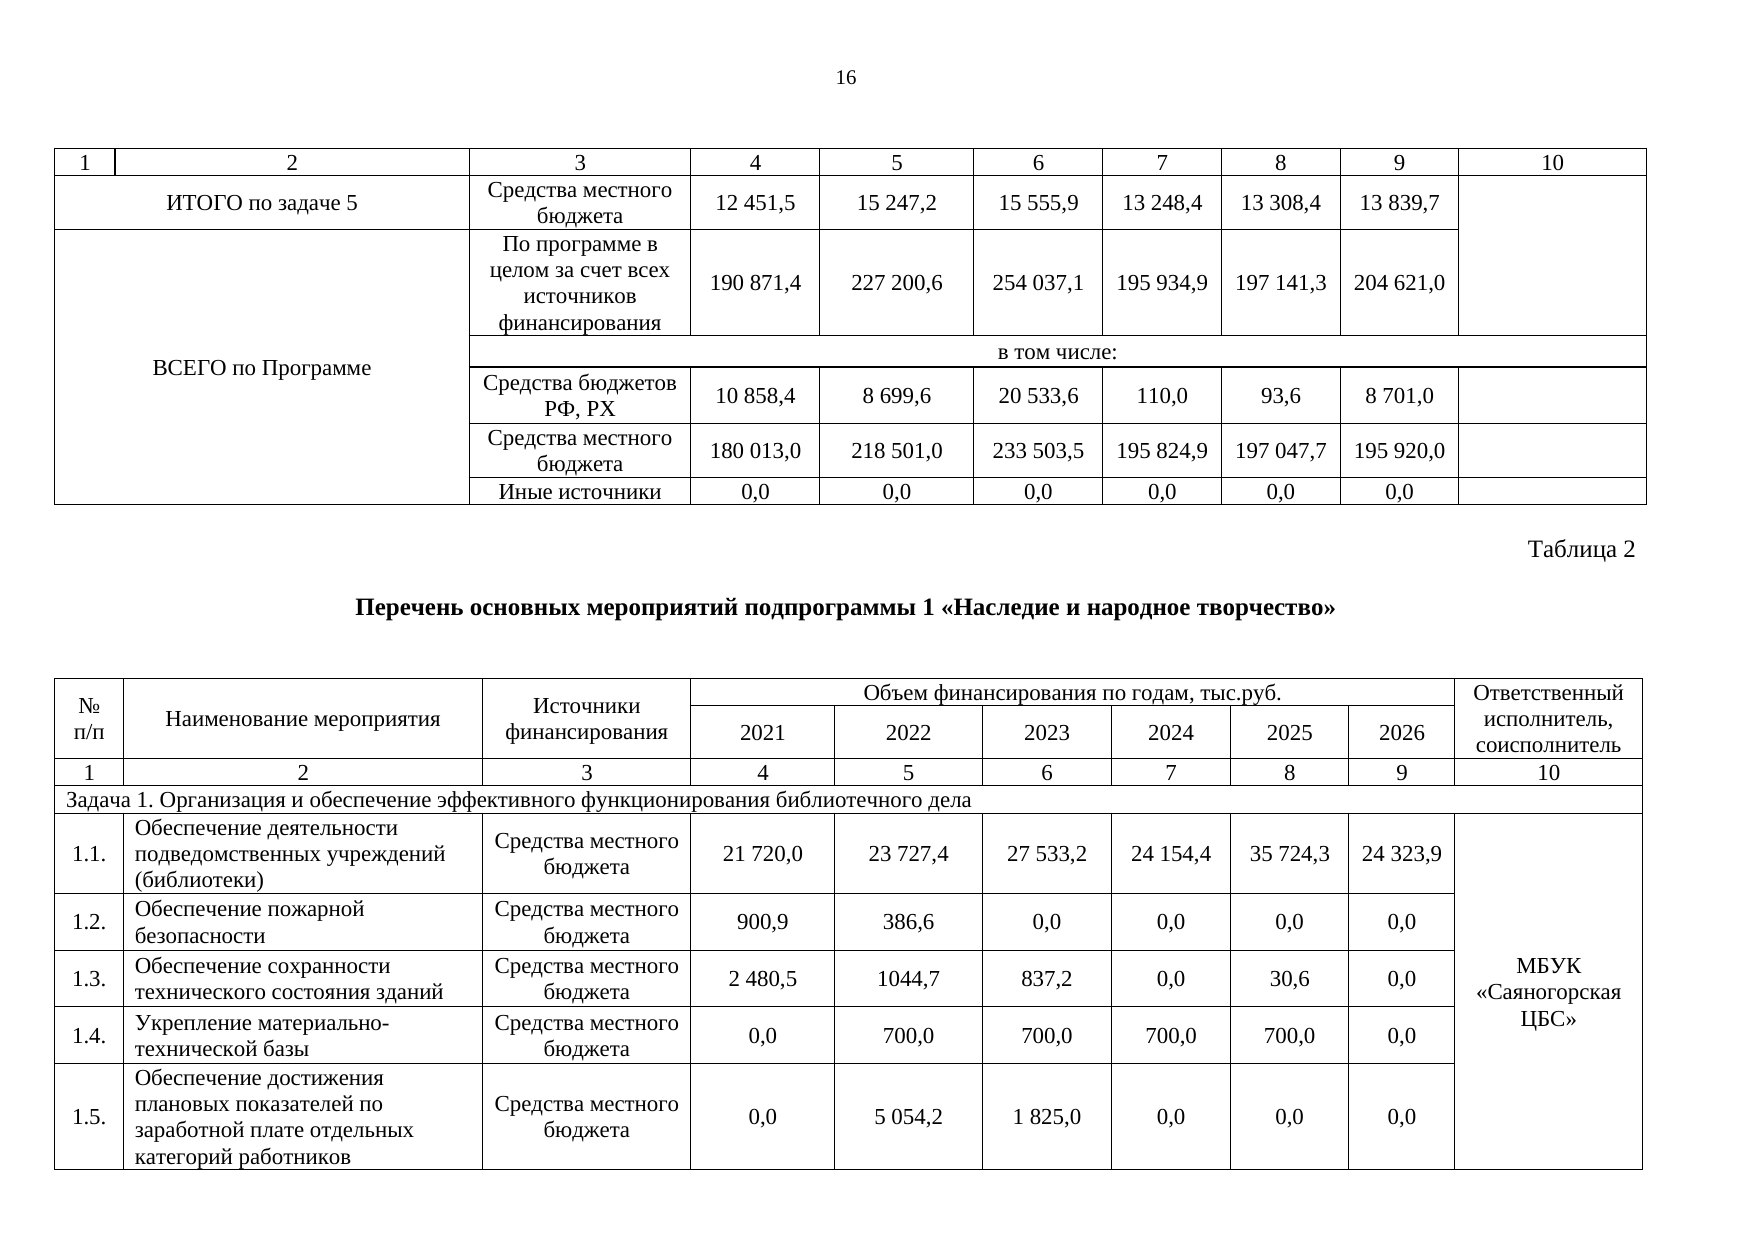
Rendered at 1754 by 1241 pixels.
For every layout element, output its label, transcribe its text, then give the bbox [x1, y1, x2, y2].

table_header Объем финансирования по годам, тыс.руб. [691, 679, 1454, 705]
table_cell 0,0 [1231, 1064, 1348, 1169]
table_cell Обеспечение пожарной безопасности [124, 894, 482, 949]
table_cell 0,0 [1112, 951, 1230, 1006]
table_cell 0,0 [1112, 1064, 1230, 1169]
table_cell 15 555,9 [974, 176, 1102, 229]
table_cell 6 [974, 149, 1102, 175]
table_cell 4 [691, 759, 834, 785]
table_cell 2024 [1112, 706, 1230, 758]
table_cell 20 533,6 [974, 368, 1102, 423]
table_cell 2021 [691, 706, 834, 758]
table_cell 1.2. [55, 894, 123, 949]
table_cell 0,0 [691, 1007, 834, 1063]
table_cell 386,6 [835, 894, 982, 949]
table_cell 10 [1455, 759, 1642, 785]
table_cell 9 [1349, 759, 1454, 785]
table_cell 12 451,5 [691, 176, 819, 229]
table_cell Средства местного бюджета [483, 951, 690, 1006]
table_cell Обеспечение деятельности подведомственных учреждений (библиотеки) [124, 814, 482, 893]
table_cell 5 054,2 [835, 1064, 982, 1169]
table_cell 0,0 [691, 1064, 834, 1169]
table_cell Средства местного бюджета [483, 1064, 690, 1169]
table_cell Средства местного бюджета [470, 424, 690, 477]
table_cell 0,0 [1349, 951, 1454, 1006]
table_cell 2023 [983, 706, 1111, 758]
table_cell 700,0 [1112, 1007, 1230, 1063]
table_cell 837,2 [983, 951, 1111, 1006]
table_cell 0,0 [1112, 894, 1230, 949]
table_cell 0,0 [974, 478, 1102, 504]
table_cell 10 [1459, 149, 1646, 175]
table_cell 15 247,2 [820, 176, 973, 229]
table_cell [1459, 424, 1646, 477]
table_header Ответственный исполнитель, соисполнитель [1455, 679, 1642, 758]
table_cell Средства местного бюджета [483, 1007, 690, 1063]
table_cell 21 720,0 [691, 814, 834, 893]
table_cell Средства бюджетов РФ, РХ [470, 368, 690, 423]
table_cell 1 [55, 149, 114, 175]
table_cell 0,0 [1349, 1007, 1454, 1063]
text Таблица 2 [56, 534, 1636, 563]
table_cell [1459, 478, 1646, 504]
table_cell 1.3. [55, 951, 123, 1006]
table_cell МБУК «Саяногорская ЦБС» [1455, 814, 1642, 1169]
table_cell 5 [835, 759, 982, 785]
table_cell 110,0 [1103, 368, 1221, 423]
table_cell 7 [1112, 759, 1230, 785]
table_cell 0,0 [1103, 478, 1221, 504]
table_cell 1 [55, 759, 123, 785]
table_cell 8 [1222, 149, 1340, 175]
text Перечень основных мероприятий подпрограммы 1 «Наследие и народное творчество» [56, 592, 1636, 620]
table_cell 30,6 [1231, 951, 1348, 1006]
table_cell 13 248,4 [1103, 176, 1221, 229]
table_cell 35 724,3 [1231, 814, 1348, 893]
table_cell 2 480,5 [691, 951, 834, 1006]
table_cell 195 934,9 [1103, 230, 1221, 335]
table_cell 0,0 [1231, 894, 1348, 949]
table_cell 700,0 [983, 1007, 1111, 1063]
table_cell 227 200,6 [820, 230, 973, 335]
table_cell 218 501,0 [820, 424, 973, 477]
table_cell ИТОГО по задаче 5 [55, 176, 469, 229]
table_cell в том числе: [470, 336, 1646, 366]
table_cell Обеспечение достижения плановых показателей по заработной плате отдельных категорий работников [124, 1064, 482, 1169]
table_header № п/п [55, 679, 123, 758]
table_cell [1459, 368, 1646, 423]
table_cell 27 533,2 [983, 814, 1111, 893]
table_cell 24 154,4 [1112, 814, 1230, 893]
table_cell 197 141,3 [1222, 230, 1340, 335]
table_cell 1.4. [55, 1007, 123, 1063]
table_cell Задача 1. Организация и обеспечение эффективного функционирования библиотечного дела [55, 786, 1642, 813]
table_cell 8 [1231, 759, 1348, 785]
table_cell 900,9 [691, 894, 834, 949]
table_cell Средства местного бюджета [483, 814, 690, 893]
table_cell 4 [691, 149, 819, 175]
table_header Источники финансирования [483, 679, 690, 758]
table_cell 0,0 [983, 894, 1111, 949]
table_cell 23 727,4 [835, 814, 982, 893]
table_header Наименование мероприятия [124, 679, 482, 758]
table_cell 24 323,9 [1349, 814, 1454, 893]
table_cell 1.1. [55, 814, 123, 893]
table_cell 0,0 [1222, 478, 1340, 504]
table_cell Средства местного бюджета [483, 894, 690, 949]
table_cell 2025 [1231, 706, 1348, 758]
table_cell По программе в целом за счет всех источников финансирования [470, 230, 690, 335]
table_cell 700,0 [1231, 1007, 1348, 1063]
table_cell 10 858,4 [691, 368, 819, 423]
table_cell 195 920,0 [1341, 424, 1458, 477]
table_cell 0,0 [820, 478, 973, 504]
table_cell 13 308,4 [1222, 176, 1340, 229]
table_cell Укрепление материально-технической базы [124, 1007, 482, 1063]
table_cell 7 [1103, 149, 1221, 175]
table_cell 195 824,9 [1103, 424, 1221, 477]
table_cell 3 [470, 149, 690, 175]
table_cell 0,0 [1349, 1064, 1454, 1169]
table_cell 700,0 [835, 1007, 982, 1063]
table_cell 8 701,0 [1341, 368, 1458, 423]
table_cell [1459, 176, 1646, 335]
table_cell Средства местного бюджета [470, 176, 690, 229]
table_cell Обеспечение сохранности технического состояния зданий [124, 951, 482, 1006]
table_cell 0,0 [1341, 478, 1458, 504]
table_cell 0,0 [1349, 894, 1454, 949]
table_cell 254 037,1 [974, 230, 1102, 335]
table_cell 5 [820, 149, 973, 175]
table_cell 1044,7 [835, 951, 982, 1006]
table_cell 180 013,0 [691, 424, 819, 477]
table_cell 1 825,0 [983, 1064, 1111, 1169]
table_cell ВСЕГО по Программе [55, 230, 469, 504]
table_cell 2 [116, 149, 469, 175]
table_cell 197 047,7 [1222, 424, 1340, 477]
table_cell 0,0 [691, 478, 819, 504]
table_cell 190 871,4 [691, 230, 819, 335]
table_cell 6 [983, 759, 1111, 785]
table_cell 93,6 [1222, 368, 1340, 423]
table_cell Иные источники [470, 478, 690, 504]
table_cell 13 839,7 [1341, 176, 1458, 229]
table_cell 3 [483, 759, 690, 785]
table_cell 8 699,6 [820, 368, 973, 423]
table_cell 1.5. [55, 1064, 123, 1169]
table_cell 2 [124, 759, 482, 785]
table_cell 2026 [1349, 706, 1454, 758]
table_cell 2022 [835, 706, 982, 758]
table_cell 9 [1341, 149, 1458, 175]
table_cell 204 621,0 [1341, 230, 1458, 335]
table_cell 233 503,5 [974, 424, 1102, 477]
